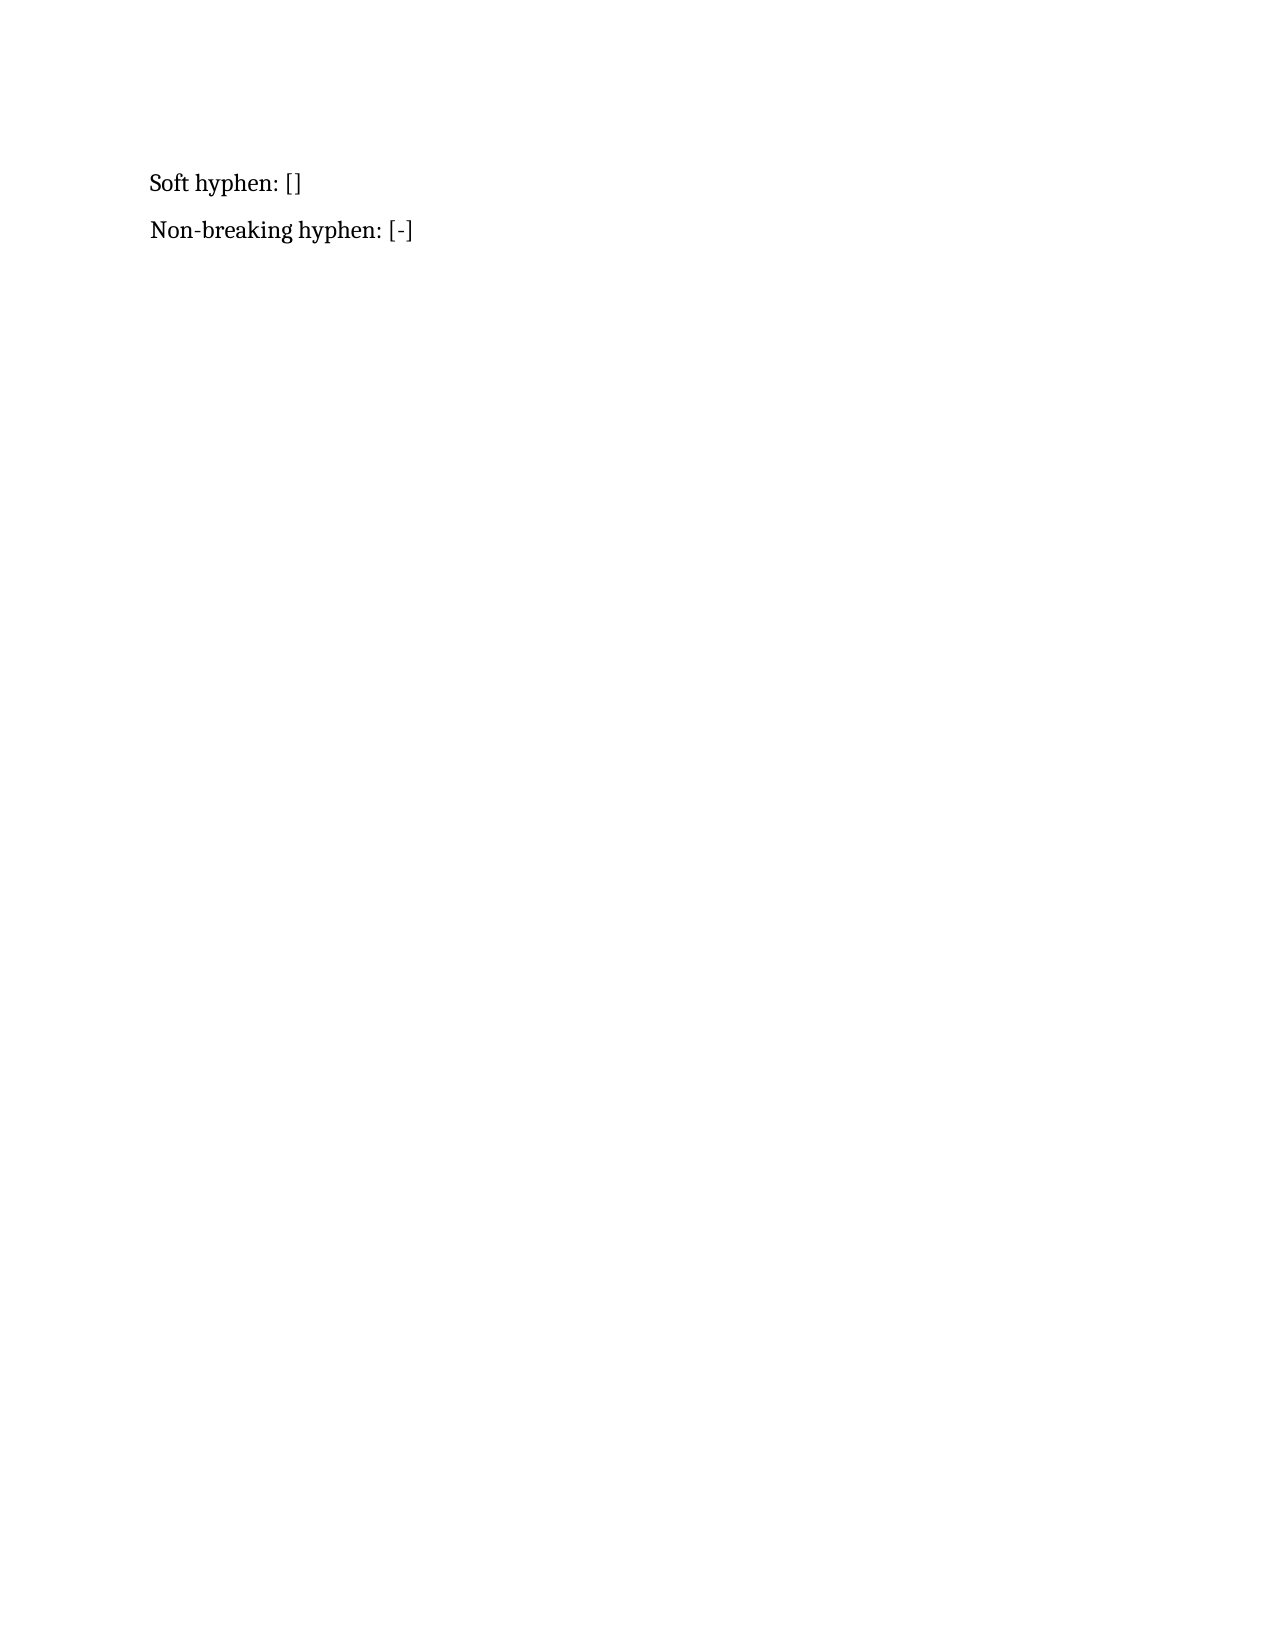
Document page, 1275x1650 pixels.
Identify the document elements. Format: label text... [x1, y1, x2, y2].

text Soft hyphen: [] [150, 169, 1125, 197]
text Non-breaking hyphen: [-] [150, 216, 1125, 245]
